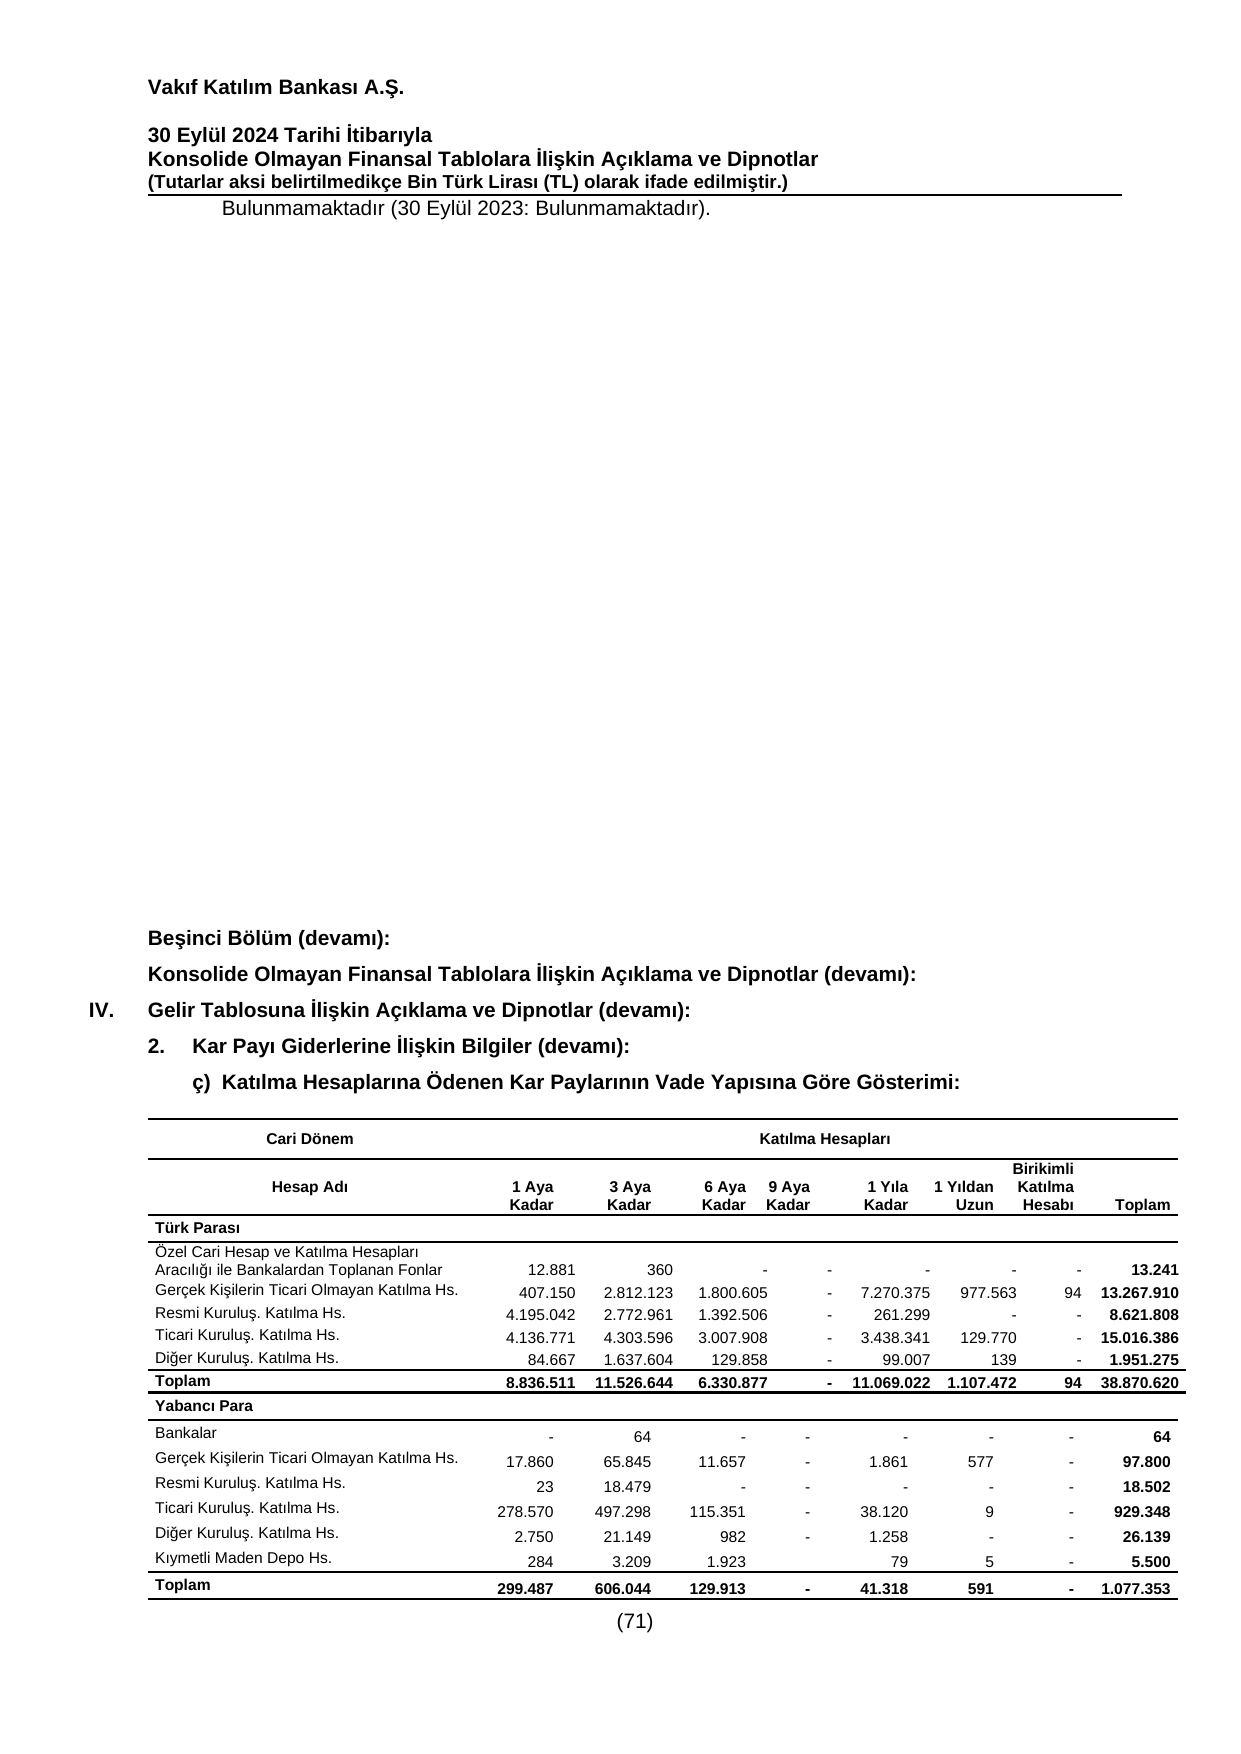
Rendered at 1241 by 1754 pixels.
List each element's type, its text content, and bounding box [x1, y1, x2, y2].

text Konsolide Olmayan Finansal Tablolara İlişkin Açıklama ve Dipnotlar (devamı): [148, 962, 1122, 986]
text IV. Gelir Tablosuna İlişkin Açıklama ve Dipnotlar (devamı): [89, 998, 1122, 1022]
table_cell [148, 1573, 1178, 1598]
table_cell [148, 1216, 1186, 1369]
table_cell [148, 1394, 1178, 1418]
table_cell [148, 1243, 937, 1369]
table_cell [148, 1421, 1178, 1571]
text ç) Katılma Hesaplarına Ödenen Kar Paylarının Vade Yapısına Göre Gösterimi: [192, 1070, 1122, 1094]
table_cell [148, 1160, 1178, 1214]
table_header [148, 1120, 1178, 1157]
text Beşinci Bölüm (devamı): [148, 926, 1122, 950]
text Bulunmamaktadır (30 Eylül 2023: Bulunmamaktadır). [222, 196, 1122, 219]
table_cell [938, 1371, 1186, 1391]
text 2. Kar Payı Giderlerine İlişkin Bilgiler (devamı): [148, 1034, 1122, 1058]
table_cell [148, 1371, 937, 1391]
